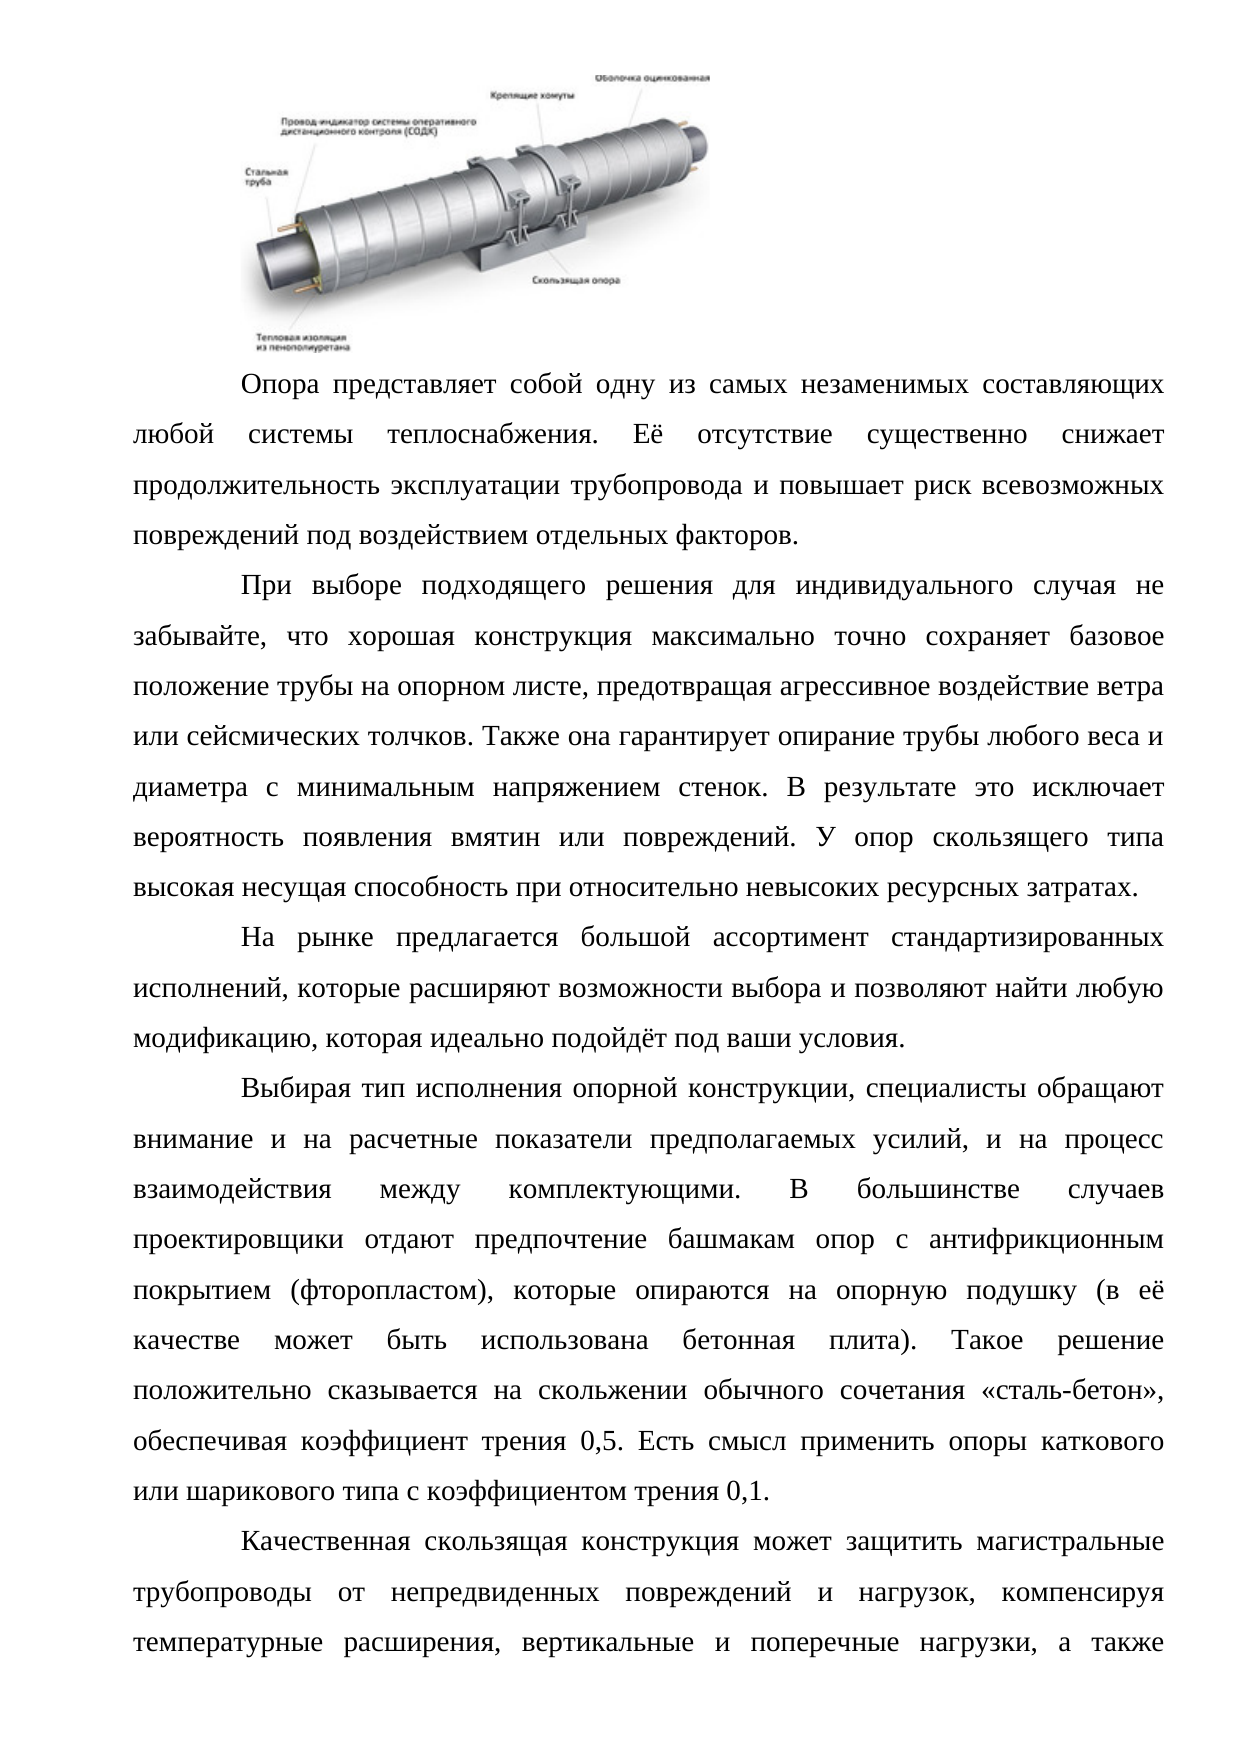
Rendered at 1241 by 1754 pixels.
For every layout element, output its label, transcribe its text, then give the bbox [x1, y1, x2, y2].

text На рынке предлагается большой ассортимент стандартизированных исполнений, которые расширяют возможности выбора и позволяют найти любую модификацию, которая идеально подойдёт под ваши условия. [133, 919, 1165, 1054]
text Опора представляет собой одну из самых незаменимых составляющих любой системы теплоснабжения. Её отсутствие существенно снижает продолжительность эксплуатации трубопровода и повышает риск всевозможных повреждений под воздействием отдельных факторов. [133, 366, 1165, 551]
text При выборе подходящего решения для индивидуального случая не забывайте, что хорошая конструкция максимально точно сохраняет базовое положение трубы на опорном листе, предотвращая агрессивное воздействие ветра или сейсмических толчков. Также она гарантирует опирание трубы любого веса и диаметра с минимальным напряжением стенок. В результате это исключает вероятность появления вмятин или повреждений. У опор скользящего типа высокая несущая способность при относительно невысоких ресурсных затратах. [133, 567, 1165, 903]
text Выбирая тип исполнения опорной конструкции, специалисты обращают внимание и на расчетные показатели предполагаемых усилий, и на процесс взаимодействия между комплектующими. В большинстве случаев проектировщики отдают предпочтение башмакам опор с антифрикционным покрытием (фторопластом), которые опираются на опорную подушку (в её качестве может быть использована бетонная плита). Такое решение положительно сказывается на скольжении обычного сочетания «сталь-бетон», обеспечивая коэффициент трения 0,5. Есть смысл применить опоры каткового или шарикового типа с коэффициентом трения 0,1. [133, 1071, 1165, 1507]
picture [240, 75, 710, 353]
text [133, 1523, 1165, 1657]
